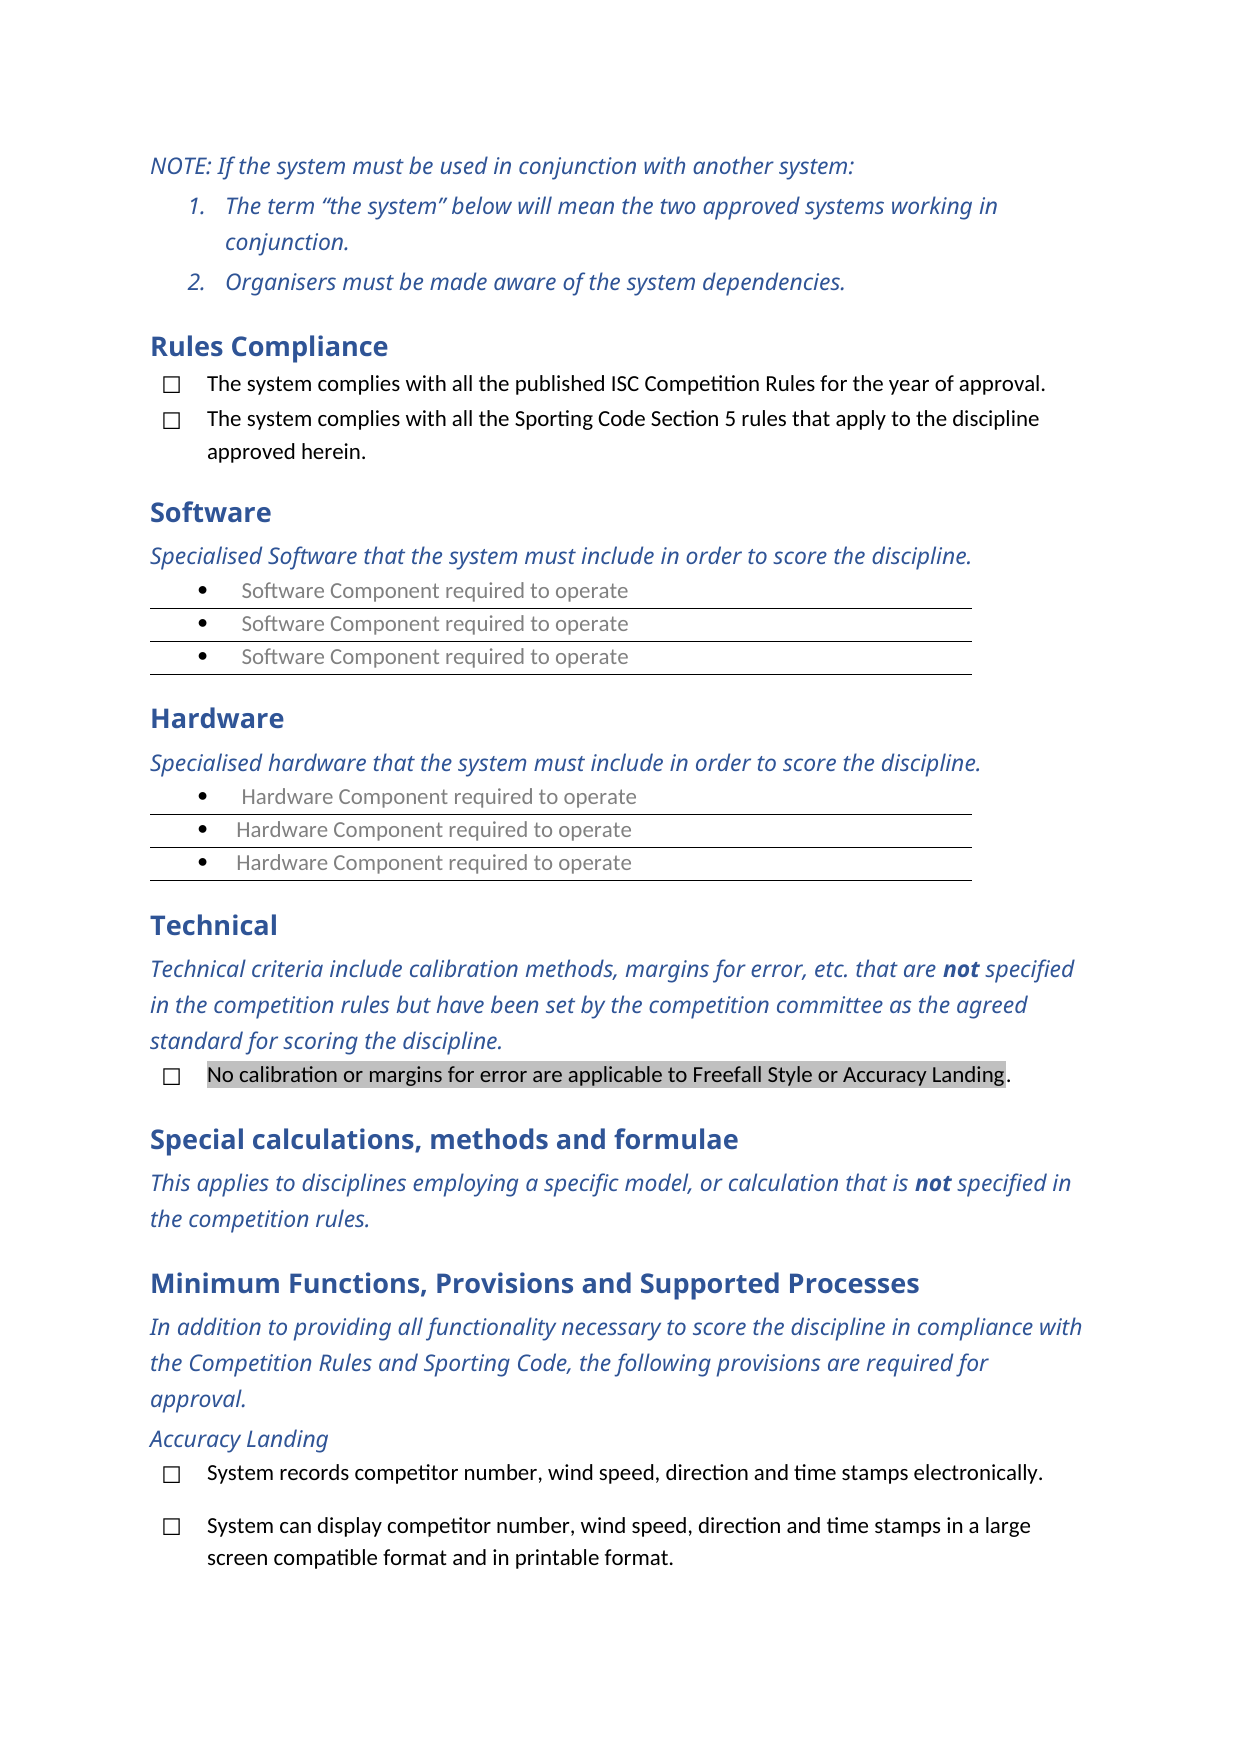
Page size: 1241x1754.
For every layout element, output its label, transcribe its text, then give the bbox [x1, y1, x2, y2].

table_cell [150, 609, 972, 641]
table_header System records competitor number, wind speed, direction and time stamps electronically. [196, 1459, 1094, 1511]
subtitle Technical criteria include calibration methods, margins for error, etc. that are not specified in the competition rules but have been set by the competition committee as the agreed standard for scoring the discipline. [150, 953, 1090, 1056]
table_header No calibration or margins for error are applicable to Freefall Style or Accuracy Landing. [196, 1061, 1094, 1096]
subtitle Hardware [150, 700, 1090, 737]
table_cell [150, 815, 972, 847]
subtitle Software [150, 494, 1090, 531]
subtitle The term “the system” below will mean the two approved systems working in conjunction. [187, 190, 1090, 257]
subtitle Minimum Functions, Provisions and Supported Processes [150, 1264, 1090, 1301]
subtitle NOTE: If the system must be used in conjunction with another system: [150, 150, 1090, 181]
table_header [150, 783, 972, 814]
subtitle Technical [150, 906, 1090, 943]
subtitle This applies to disciplines employing a specific model, or calculation that is not specified in the competition rules. [150, 1167, 1090, 1234]
subtitle Rules Compliance [150, 327, 1090, 364]
subtitle In addition to providing all functionality necessary to score the discipline in compliance with the Competition Rules and Sporting Code, the following provisions are required for approval. [150, 1311, 1090, 1414]
subtitle Organisers must be made aware of the system dependencies. [187, 266, 1090, 297]
subtitle Specialised hardware that the system must include in order to score the discipline. [150, 746, 1090, 778]
table_header [150, 1459, 196, 1511]
table_cell [150, 848, 972, 880]
table_header [150, 576, 972, 608]
subtitle Specialised Software that the system must include in order to score the discipline. [150, 540, 1090, 571]
table_header [150, 370, 196, 404]
table_cell The system complies with all the Sporting Code Section 5 rules that apply to the discipline approved herein. [196, 405, 1094, 469]
table_cell [150, 642, 972, 674]
table_cell [150, 405, 196, 469]
table_header The system complies with all the published ISC Competition Rules for the year of approval. [196, 370, 1094, 404]
table_cell [150, 1511, 196, 1596]
table_cell System can display competitor number, wind speed, direction and time stamps in a large screen compatible format and in printable format. [196, 1511, 1094, 1596]
table_header [150, 1061, 196, 1096]
subtitle Accuracy Landing [150, 1423, 1090, 1454]
subtitle Special calculations, methods and formulae [150, 1121, 1090, 1157]
